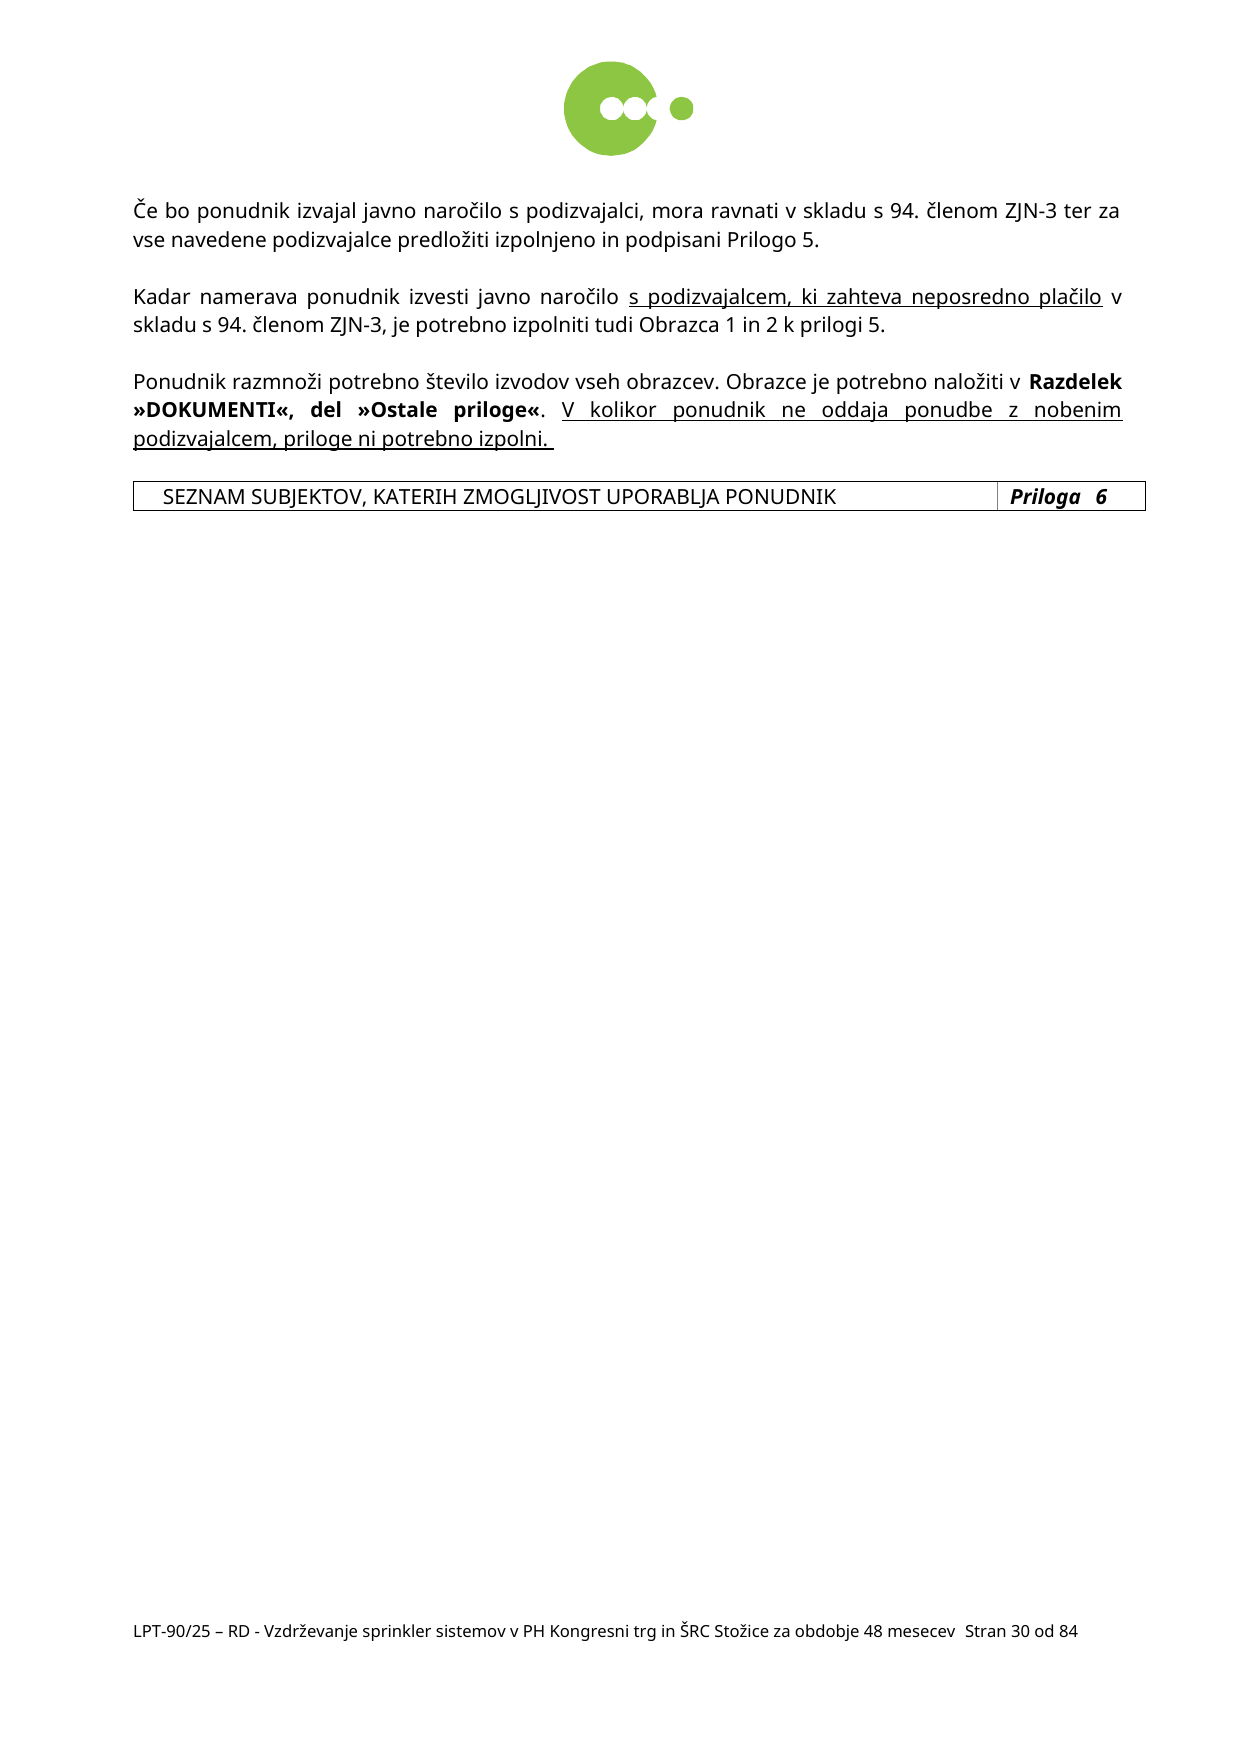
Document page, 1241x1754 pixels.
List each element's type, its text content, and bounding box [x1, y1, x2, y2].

text Kadar namerava ponudnik izvesti javno naročilo s podizvajalcem, ki zahteva neposredno plačilo v skladu s 94. členom ZJN-3, je potrebno izpolniti tudi Obrazca 1 in 2 k prilogi 5. [133, 282, 1122, 339]
text Ponudnik razmnoži potrebno število izvodov vseh obrazcev. Obrazce je potrebno naložiti v Razdelek »DOKUMENTI«, del »Ostale priloge«. V kolikor ponudnik ne oddaja ponudbe z nobenim podizvajalcem, priloge ni potrebno izpolni. [133, 367, 1122, 452]
table_header 6 [1088, 482, 1145, 510]
table_header [134, 482, 155, 510]
text Če bo ponudnik izvajal javno naročilo s podizvajalci, mora ravnati v skladu s 94. členom ZJN-3 ter za vse navedene podizvajalce predložiti izpolnjeno in podpisani Prilogo 5. [133, 197, 1122, 253]
table_header Priloga [998, 482, 1088, 510]
table_header SEZNAM SUBJEKTOV, KATERIH ZMOGLJIVOST UPORABLJA PONUDNIK [155, 482, 997, 510]
